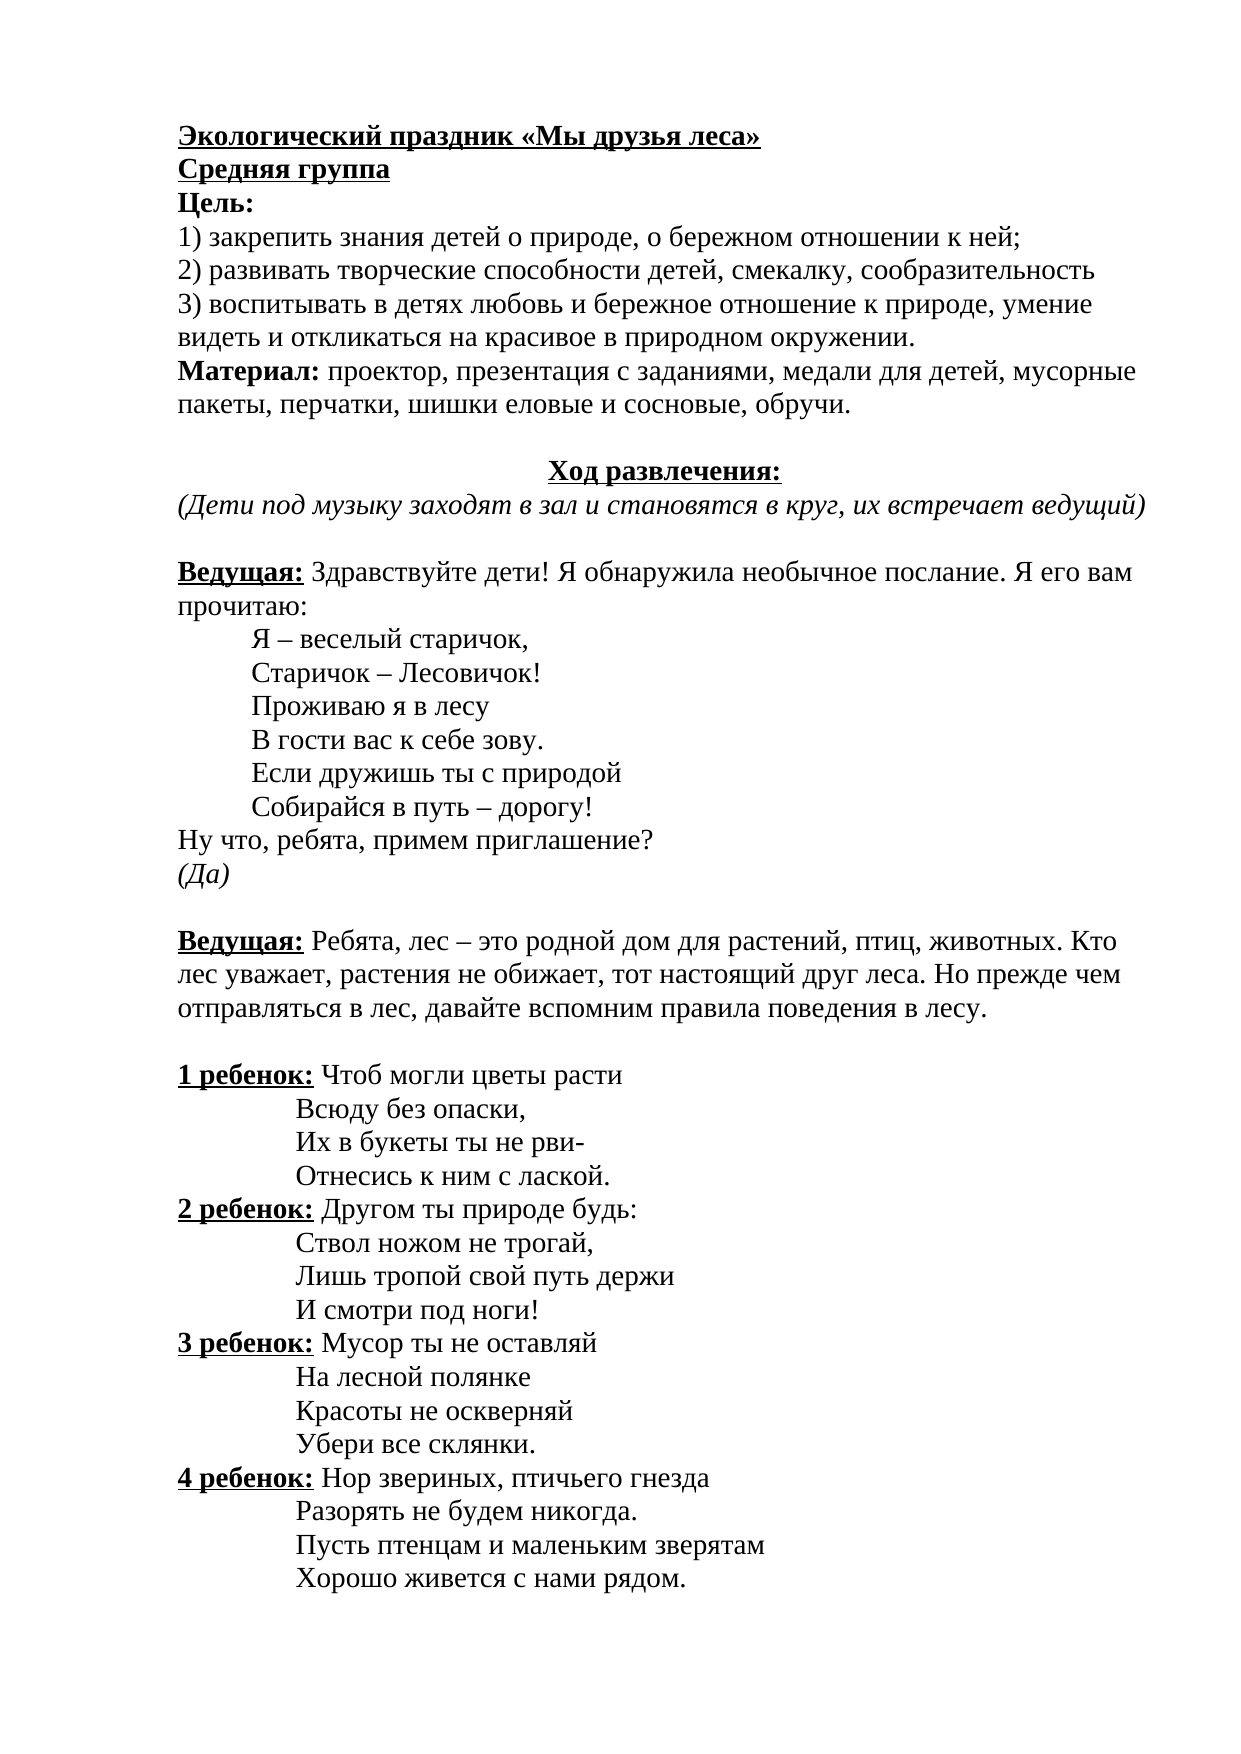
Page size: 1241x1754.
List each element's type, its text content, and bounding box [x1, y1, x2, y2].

text Красоты не оскверняй [177, 1393, 1152, 1426]
text 3 ребенок: Мусор ты не оставляй [177, 1326, 1152, 1359]
text 1) закрепить знания детей о природе, о бережном отношении к ней; [177, 219, 1152, 252]
text Экологический праздник «Мы друзья леса» [177, 118, 1152, 152]
text Отнесись к ним с лаской. [177, 1158, 1152, 1191]
text Цель: [177, 185, 1152, 219]
text И смотри под ноги! [177, 1292, 1152, 1326]
text Убери все склянки. [177, 1426, 1152, 1460]
text Старичок – Лесовичок! [177, 655, 1152, 688]
text Разорять не будем никогда. [177, 1493, 1152, 1527]
text Если дружишь ты с природой [177, 755, 1152, 789]
text Ход развлечения: [177, 453, 1152, 487]
text Средняя группа [177, 152, 1152, 185]
text Всюду без опаски, [177, 1091, 1152, 1124]
text 4 ребенок: Нор звериных, птичьего гнезда [177, 1460, 1152, 1493]
text Хорошо живется с нами рядом. [177, 1560, 1152, 1594]
text 1 ребенок: Чтоб могли цветы расти [177, 1057, 1152, 1091]
text Лишь тропой свой путь держи [177, 1258, 1152, 1292]
text (Дети под музыку заходят в зал и становятся в круг, их встречает ведущий) [177, 487, 1152, 521]
text Ведущая: Здравствуйте дети! Я обнаружила необычное послание. Я его вам прочитаю: [177, 554, 1152, 621]
text Проживаю я в лесу [177, 688, 1152, 722]
text Я – веселый старичок, [177, 621, 1152, 655]
text Ствол ножом не трогай, [177, 1225, 1152, 1258]
text Пусть птенцам и маленьким зверятам [177, 1527, 1152, 1560]
text На лесной полянке [177, 1359, 1152, 1393]
text Ну что, ребята, примем приглашение? [177, 822, 1152, 856]
text (Да) [177, 856, 1152, 889]
text Собирайся в путь – дорогу! [177, 789, 1152, 822]
text 2) развивать творческие способности детей, смекалку, сообразительность [177, 252, 1152, 286]
text Ведущая: Ребята, лес – это родной дом для растений, птиц, животных. Кто лес уважает, растения не обижает, тот настоящий друг леса. Но прежде чем отправляться в лес, давайте вспомним правила поведения в лесу. [177, 923, 1152, 1024]
text В гости вас к себе зову. [177, 722, 1152, 755]
text Их в букеты ты не рви- [177, 1124, 1152, 1158]
text 2 ребенок: Другом ты природе будь: [177, 1191, 1152, 1225]
text 3) воспитывать в детях любовь и бережное отношение к природе, умение видеть и откликаться на красивое в природном окружении. [177, 286, 1152, 353]
text Материал: проектор, презентация с заданиями, медали для детей, мусорные пакеты, перчатки, шишки еловые и сосновые, обручи. [177, 353, 1152, 420]
